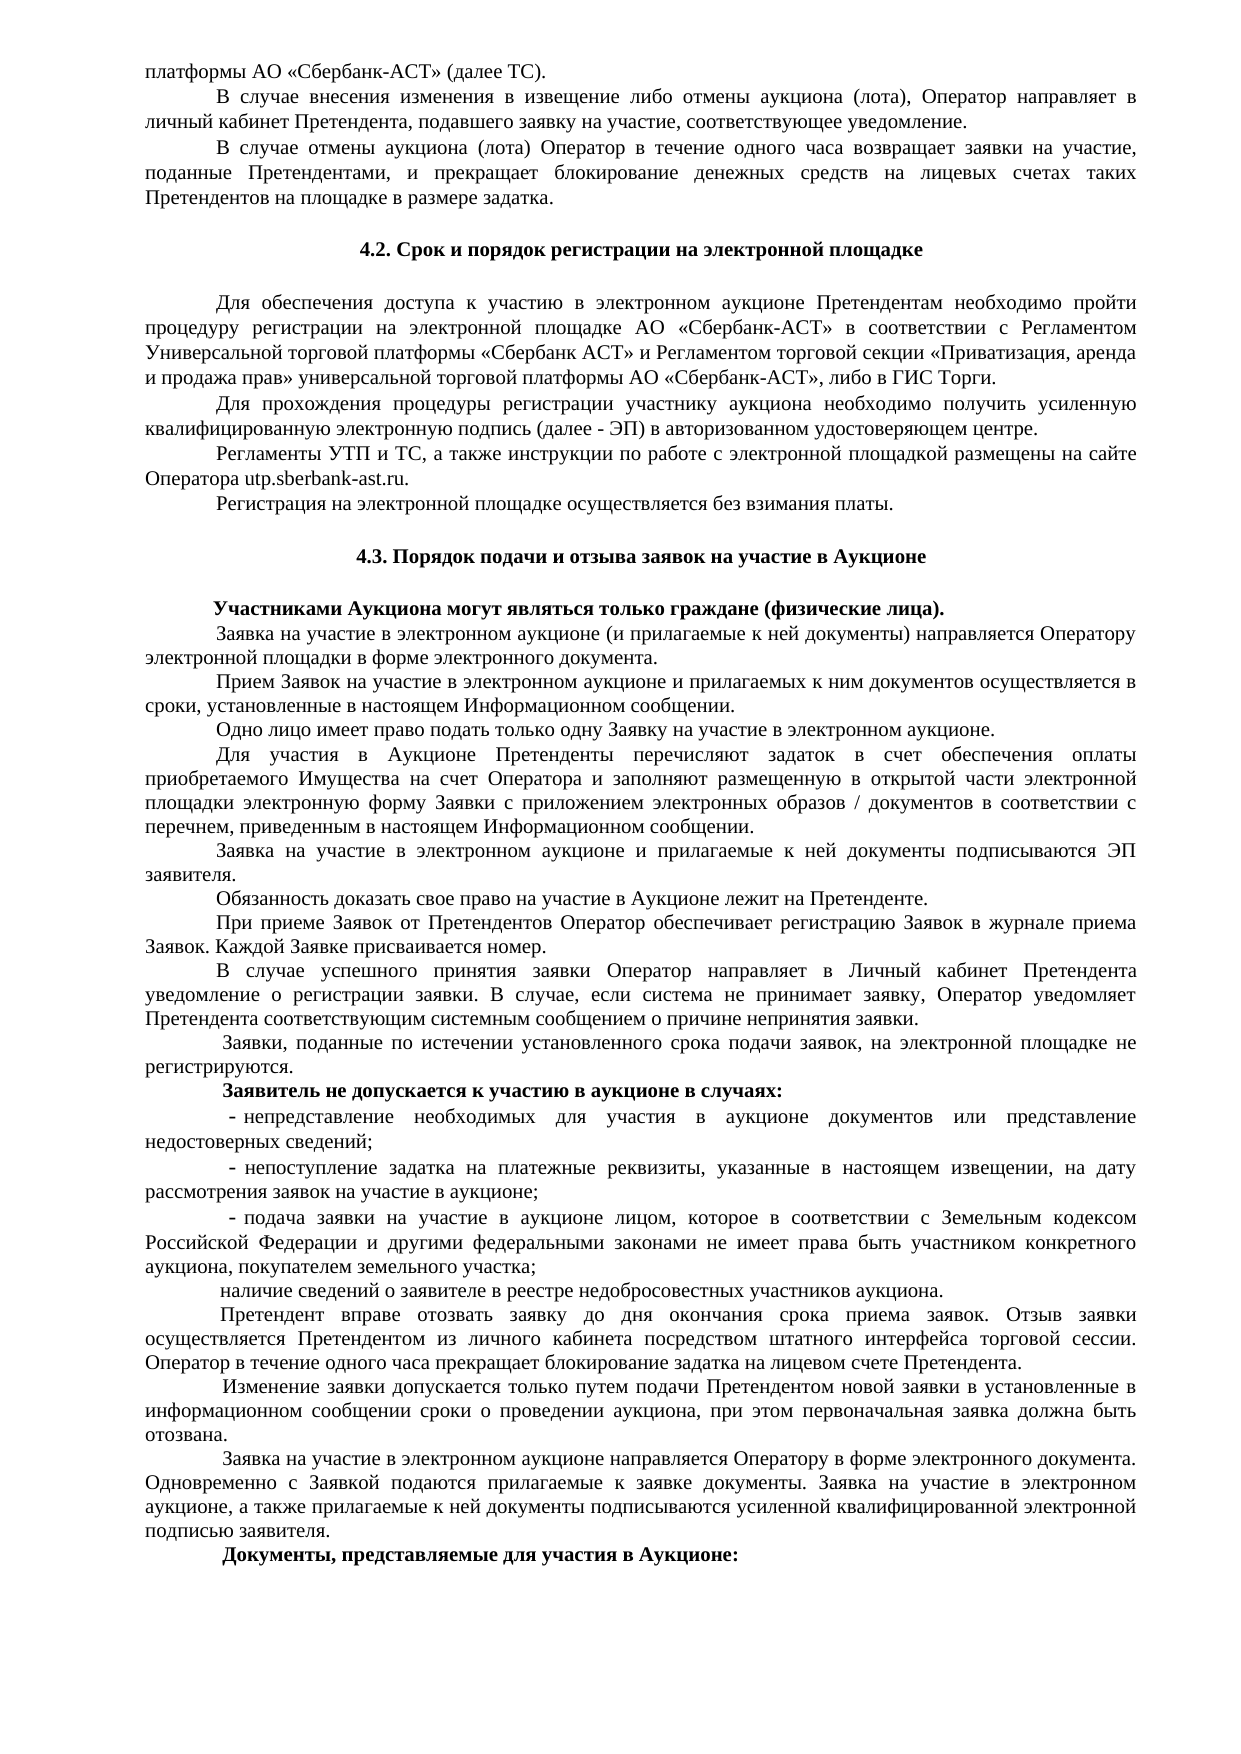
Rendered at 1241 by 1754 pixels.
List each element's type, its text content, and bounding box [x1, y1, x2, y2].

text Прием Заявок на участие в электронном аукционе и прилагаемых к ним документов осуществляется в сроки, установленные в настоящем Информационном сообщении. [145, 669, 1138, 717]
text При приеме Заявок от Претендентов Оператор обеспечивает регистрацию Заявок в журнале приема Заявок. Каждой Заявке присваивается номер. [145, 910, 1138, 958]
text Для участия в Аукционе Претенденты перечисляют задаток в счет обеспечения оплаты приобретаемого Имущества на счет Оператора и заполняют размещенную в открытой части электронной площадки электронную форму Заявки с приложением электронных образов / документов в соответствии с перечнем, приведенным в настоящем Информационном сообщении. [145, 741, 1138, 838]
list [145, 59, 1138, 83]
text Участниками Аукциона могут являться только граждане (физические лица). [145, 596, 1138, 620]
text Заявитель не допускается к участию в аукционе в случаях: [145, 1078, 1138, 1102]
text Документы, представляемые для участия в Аукционе: [145, 1542, 1138, 1566]
text Обязанность доказать свое право на участие в Аукционе лежит на Претенденте. [145, 886, 1138, 910]
list непредставление необходимых для участия в аукционе документов или представление недостоверных сведений; [145, 1102, 1138, 1153]
text Заявка на участие в электронном аукционе направляется Оператору в форме электронного документа. Одновременно с Заявкой подаются прилагаемые к заявке документы. Заявка на участие в электронном аукционе, а также прилагаемые к ней документы подписываются усиленной квалифицированной электронной подписью заявителя. [145, 1446, 1138, 1542]
text Заявка на участие в электронном аукционе (и прилагаемые к ней документы) направляется Оператору электронной площадки в форме электронного документа. [145, 621, 1138, 669]
text наличие сведений о заявителе в реестре недобросовестных участников аукциона. [145, 1278, 1138, 1302]
list непоступление задатка на платежные реквизиты, указанные в настоящем извещении, на дату рассмотрения заявок на участие в аукционе; [145, 1153, 1138, 1203]
text Заявка на участие в электронном аукционе и прилагаемые к ней документы подписываются ЭП заявителя. [145, 838, 1138, 886]
text Регистрация на электронной площадке осуществляется без взимания платы. [145, 491, 1138, 515]
text Изменение заявки допускается только путем подачи Претендентом новой заявки в установленные в информационном сообщении сроки о проведении аукциона, при этом первоначальная заявка должна быть отозвана. [145, 1374, 1138, 1446]
text Заявки, поданные по истечении установленного срока подачи заявок, на электронной площадке не регистрируются. [145, 1030, 1138, 1078]
text Регламенты УТП и ТС, а также инструкции по работе с электронной площадкой размещены на сайте Оператора utp.sberbank-ast.ru. [145, 441, 1138, 490]
text В случае успешного принятия заявки Оператор направляет в Личный кабинет Претендента уведомление о регистрации заявки. В случае, если система не принимает заявку, Оператор уведомляет Претендента соответствующим системным сообщением о причине непринятия заявки. [145, 958, 1138, 1030]
text Для прохождения процедуры регистрации участнику аукциона необходимо получить усиленную квалифицированную электронную подпись (далее - ЭП) в авторизованном удостоверяющем центре. [145, 391, 1138, 440]
text 4.3. Порядок подачи и отзыва заявок на участие в Аукционе [145, 544, 1138, 568]
text В случае отмены аукциона (лота) Оператор в течение одного часа возвращает заявки на участие, поданные Претендентами, и прекращает блокирование денежных средств на лицевых счетах таких Претендентов на площадке в размере задатка. [145, 135, 1138, 209]
text Для обеспечения доступа к участию в электронном аукционе Претендентам необходимо пройти процедуру регистрации на электронной площадке АО «Сбербанк-АСТ» в соответствии с Регламентом Универсальной торговой платформы «Сбербанк АСТ» и Регламентом торговой секции «Приватизация, аренда и продажа прав» универсальной торговой платформы АО «Сбербанк-АСТ», либо в ГИС Торги. [145, 290, 1138, 389]
text В случае внесения изменения в извещение либо отмены аукциона (лота), Оператор направляет в личный кабинет Претендента, подавшего заявку на участие, соответствующее уведомление. [145, 84, 1138, 133]
text 4.2. Срок и порядок регистрации на электронной площадке [145, 237, 1138, 261]
text Претендент вправе отозвать заявку до дня окончания срока приема заявок. Отзыв заявки осуществляется Претендентом из личного кабинета посредством штатного интерфейса торговой сессии. Оператор в течение одного часа прекращает блокирование задатка на лицевом счете Претендента. [145, 1302, 1138, 1374]
list подача заявки на участие в аукционе лицом, которое в соответствии с Земельным кодексом Российской Федерации и другими федеральными законами не имеет права быть участником конкретного аукциона, покупателем земельного участка; [145, 1203, 1138, 1278]
text Одно лицо имеет право подать только одну Заявку на участие в электронном аукционе. [145, 717, 1138, 741]
